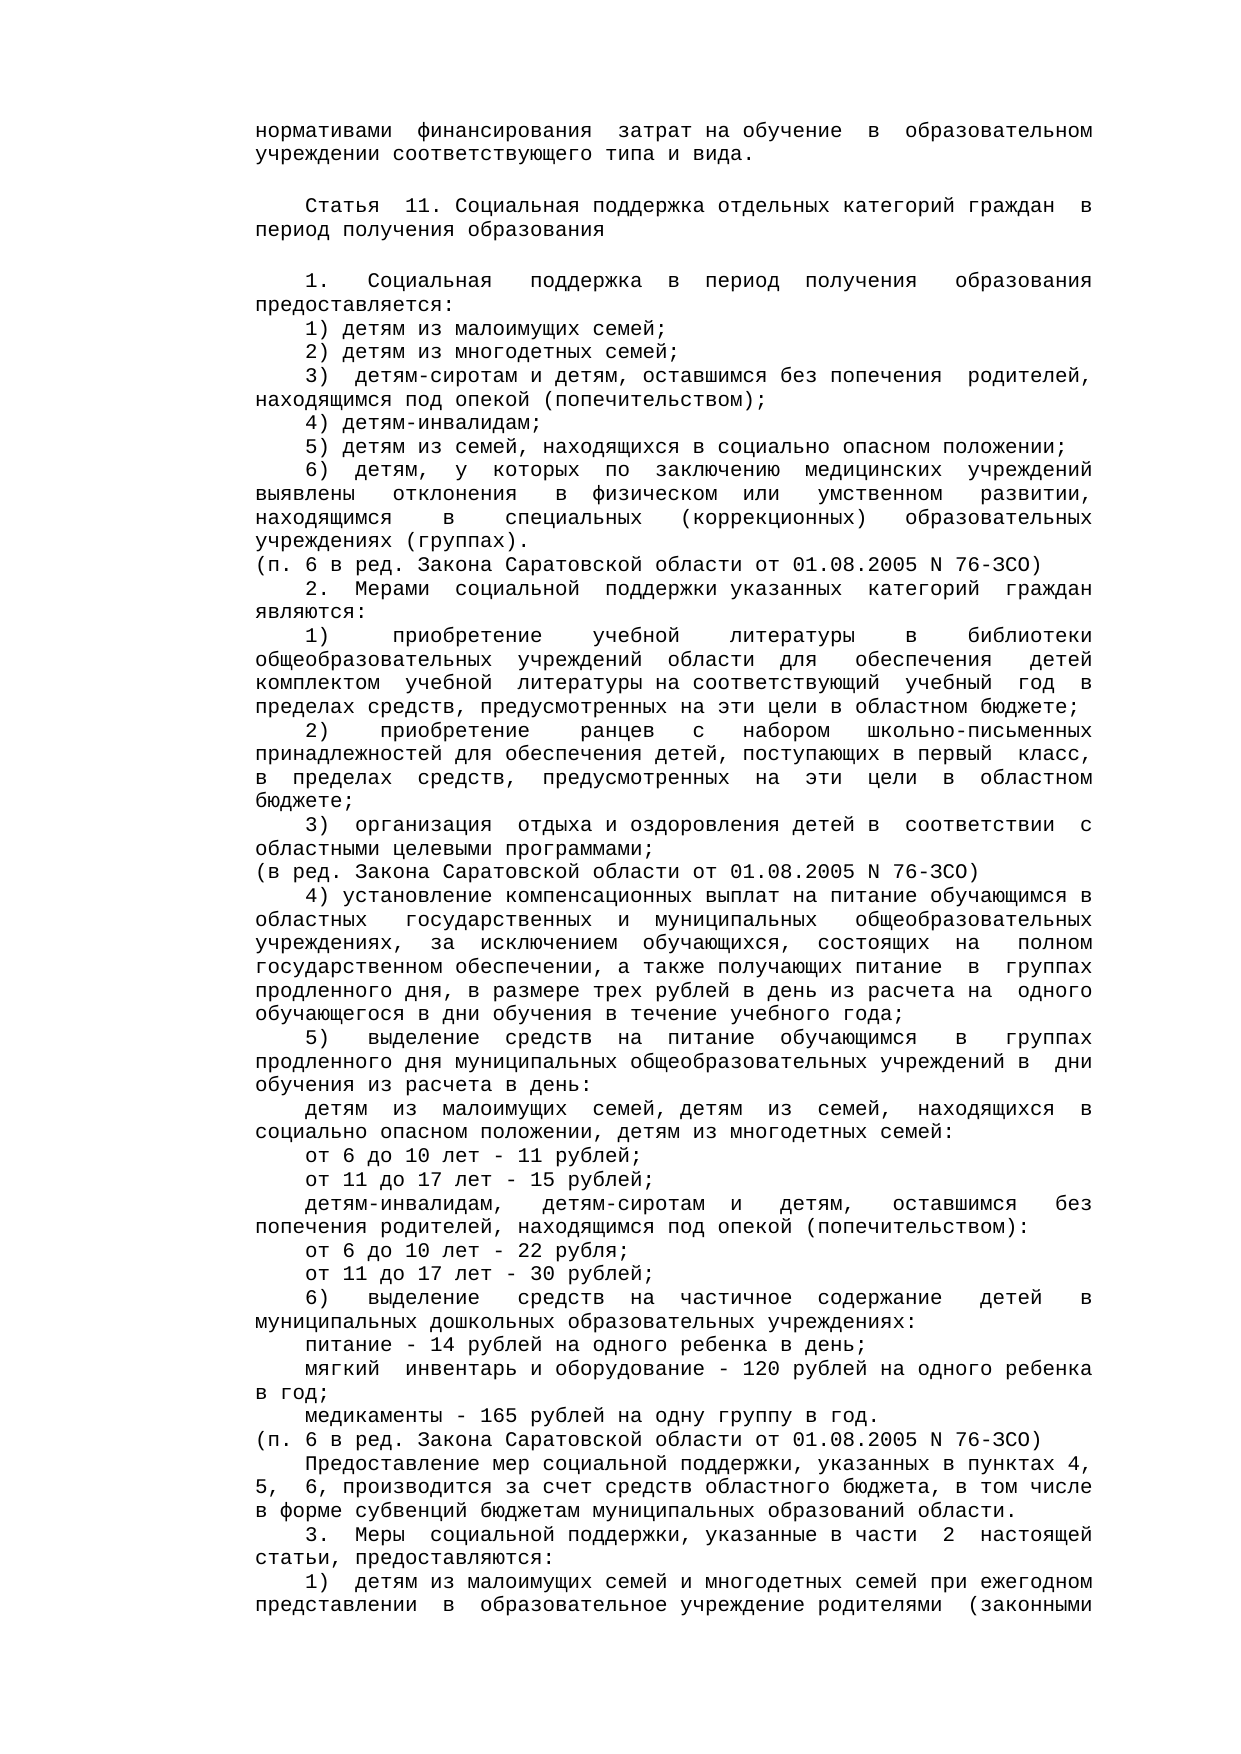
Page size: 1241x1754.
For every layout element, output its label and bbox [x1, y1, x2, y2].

table_header [216, 118, 1113, 1620]
